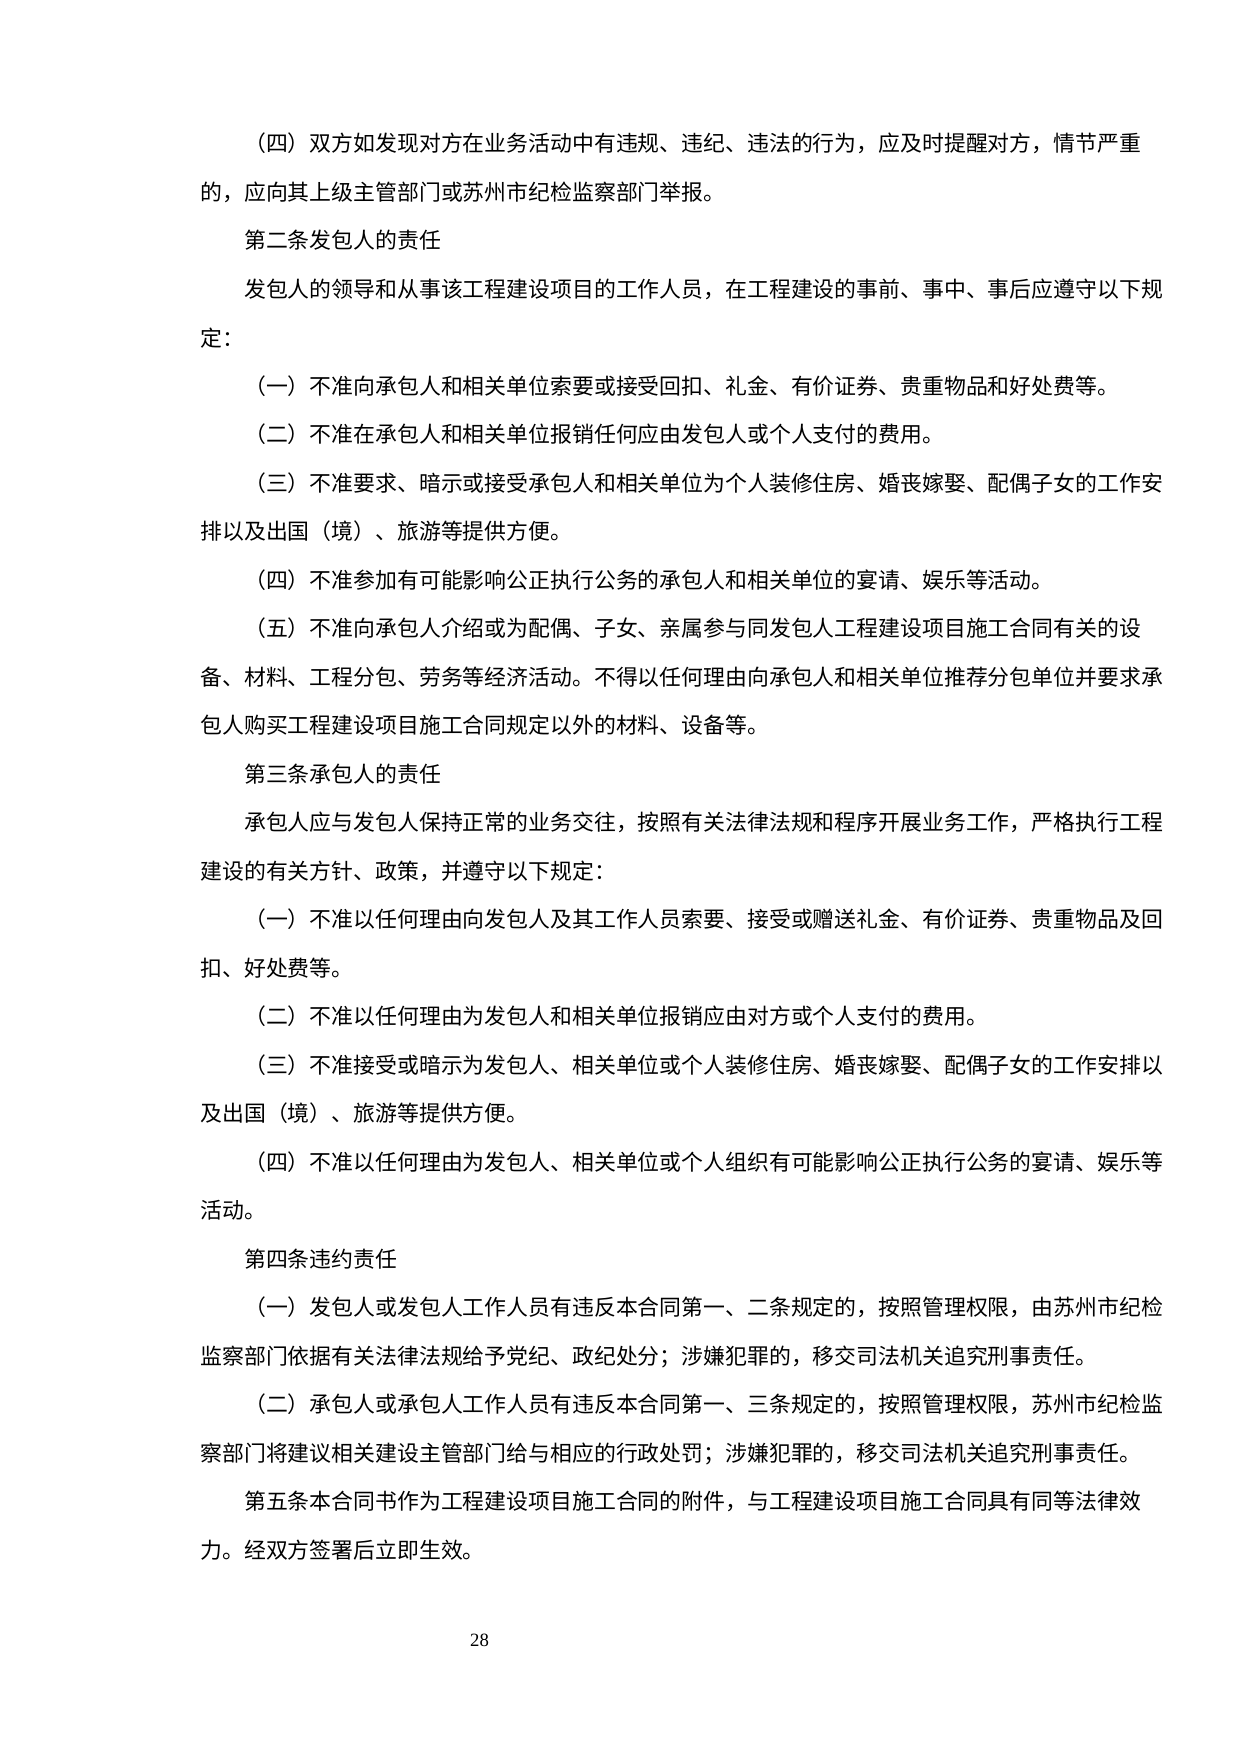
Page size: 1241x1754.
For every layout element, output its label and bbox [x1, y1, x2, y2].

table_header [189, 126, 1189, 1578]
